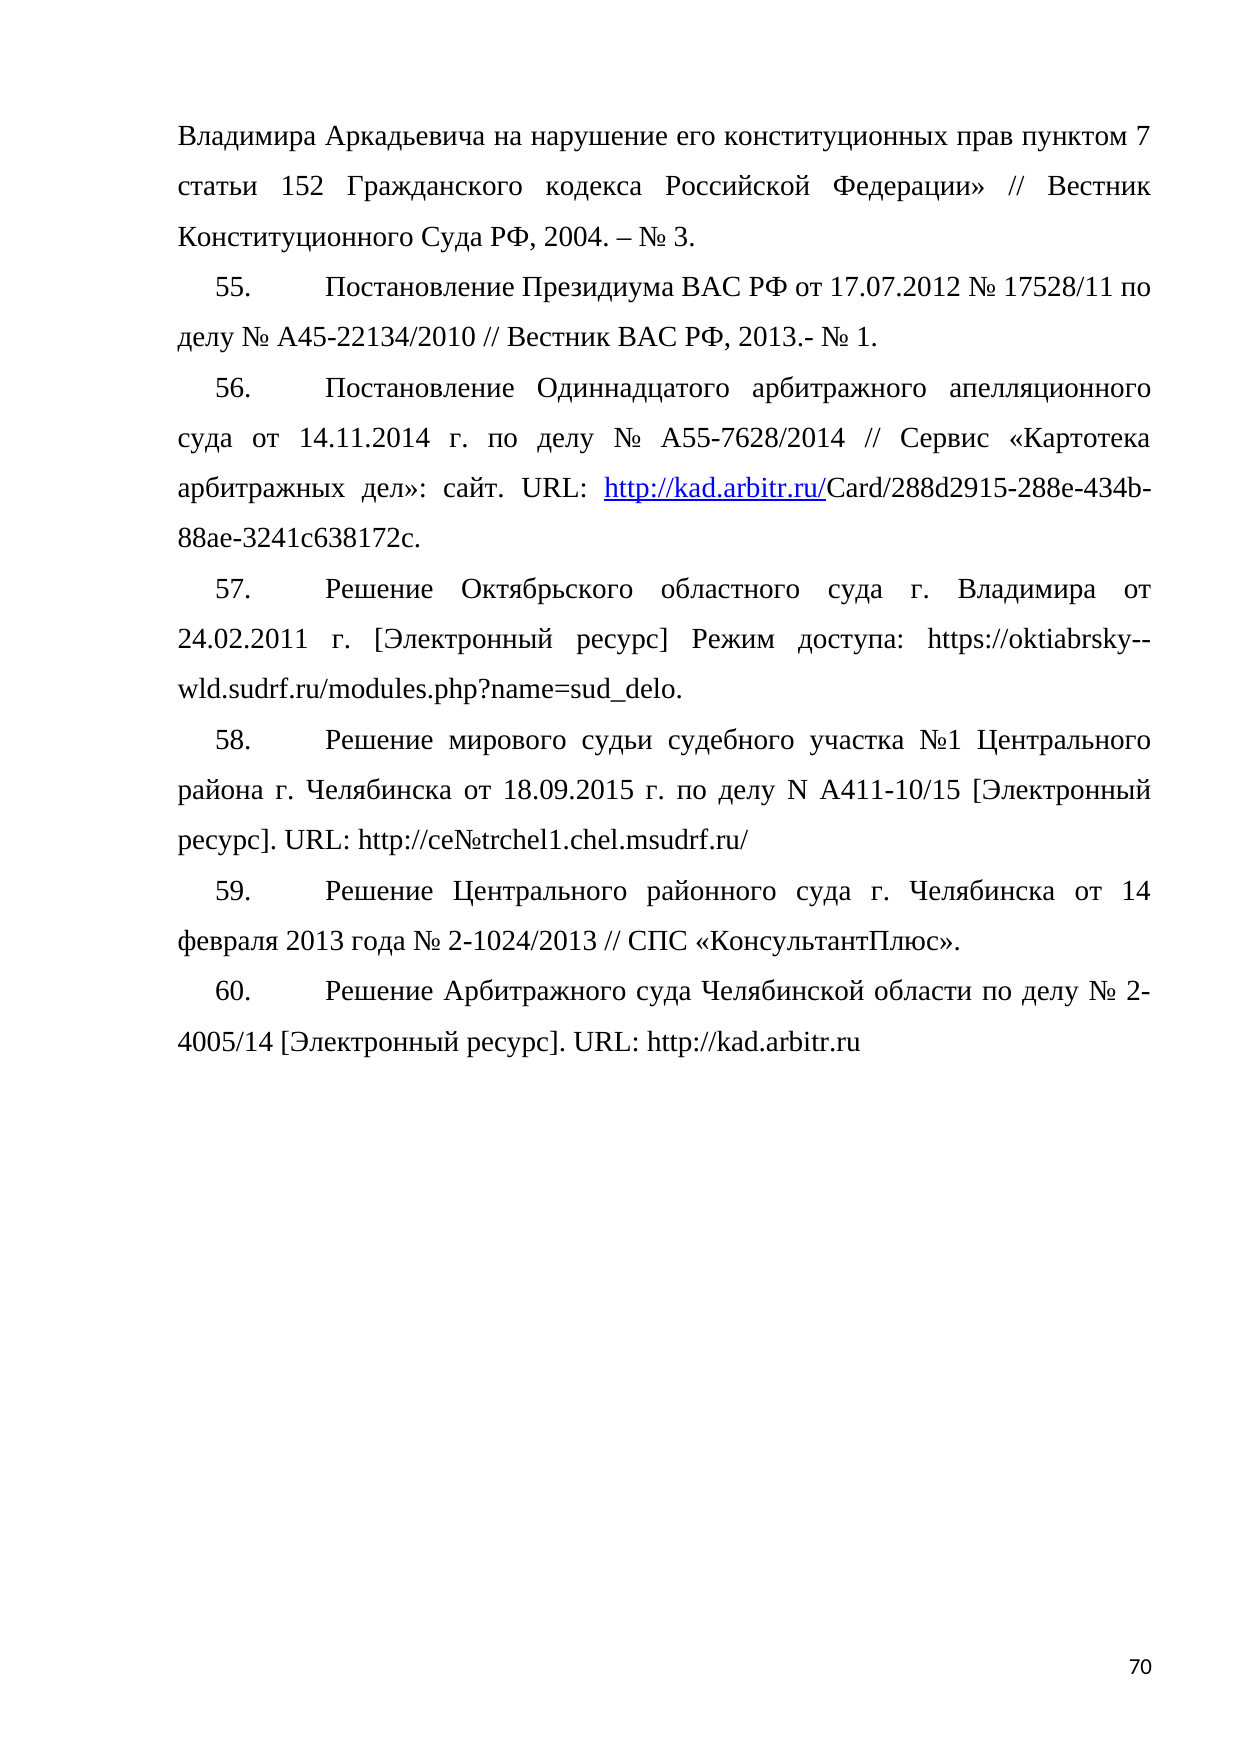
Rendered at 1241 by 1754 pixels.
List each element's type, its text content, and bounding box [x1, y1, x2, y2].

list Постановление Президиума ВАС РФ от 17.07.2012 № 17528/11 по делу № А45-22134/2010 // Вестник ВАС РФ, 2013.- № 1. [177, 269, 1152, 353]
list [177, 118, 1152, 252]
list Постановление Одиннадцатого арбитражного апелляционного суда от 14.11.2014 г. по делу № А55-7628/2014 // Сервис «Картотека арбитражных дел»: сайт. URL: http://kad.arbitr.ru/Card/288d2915-288e-434b-88ae-3241c638172c. [177, 370, 1152, 554]
list Решение мирового судьи судебного участка №1 Центрального района г. Челябинска от 18.09.2015 г. по делу N А411-10/15 [Электронный ресурс]. URL: http://ce№trchel1.chel.msudrf.ru/ [177, 722, 1152, 856]
list Решение Октябрьского областного суда г. Владимира от 24.02.2011 г. [Электронный ресурс] Режим доступа: https://oktiabrsky--wld.sudrf.ru/modules.php?name=sud_delo. [177, 571, 1152, 705]
list Решение Центрального районного суда г. Челябинска от 14 февраля 2013 года № 2-1024/2013 // СПС «КонсультантПлюс». [177, 873, 1152, 957]
list Решение Арбитражного суда Челябинской области по делу № 2-4005/14 [Электронный ресурс]. URL: http://kad.arbitr.ru [177, 973, 1152, 1057]
